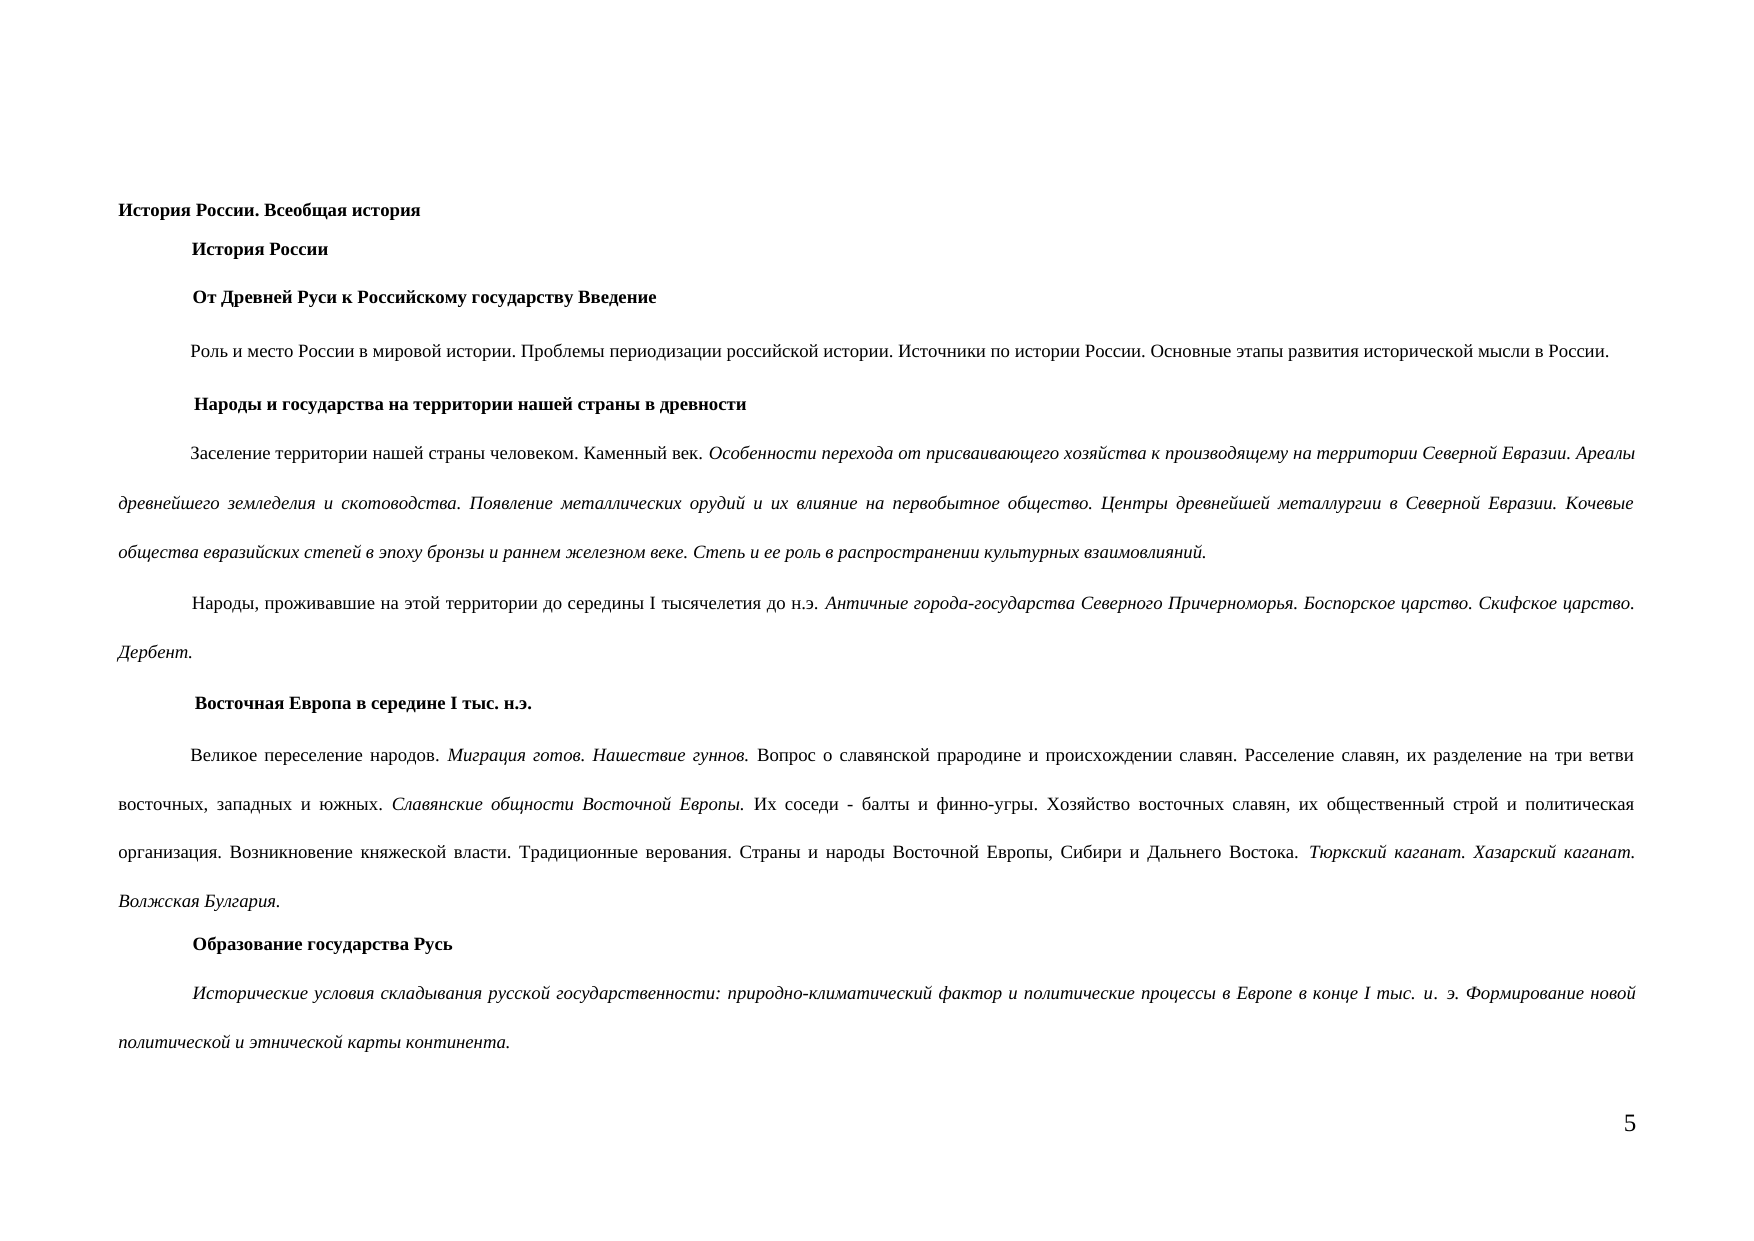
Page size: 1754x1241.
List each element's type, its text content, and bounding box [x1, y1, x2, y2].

text Народы, проживавшие на этой территории до середины I тысячелетия до н.э. Античные города-государства Северного Причерноморья. Боспорское царство. Скифское царство. Дербент. [118, 571, 1636, 668]
text Восточная Европа в середине I тыс. н.э. [194, 671, 1636, 719]
text Роль и место России в мировой истории. Проблемы периодизации российской истории. Источники по истории России. Основные этапы развития исторической мысли в России. [118, 319, 1636, 367]
text История России [192, 238, 1636, 259]
text Образование государства Русь [192, 933, 1636, 954]
text Народы и государства на территории нашей страны в древности [194, 371, 1636, 420]
text Великое переселение народов. Миграция готов. Нашествие гуннов. Вопрос о славянской прародине и происхождении славян. Расселение славян, их разделение на три ветви восточных, западных и южных. Славянские общности Восточной Европы. Их соседи - балты и финно-угры. Хозяйство восточных славян, их общественный строй и политическая организация. Возникновение княжеской власти. Традиционные верования. Страны и народы Восточной Европы, Сибири и Дальнего Востока. Тюркский каганат. Хазарский каганат. Волжская Булгария. [118, 722, 1636, 917]
text История России. Всеобщая история [118, 177, 1636, 227]
text От Древней Руси к Российскому государству Введение [192, 266, 1312, 313]
text Исторические условия складывания русской государственности: природно-климатический фактор и политические процессы в Европе в конце I тыс. и. э. Формирование новой политической и этнической карты континента. [118, 961, 1636, 1058]
text Заселение территории нашей страны человеком. Каменный век. Особенности перехода от присваивающего хозяйства к производящему на территории Северной Евразии. Ареалы древнейшего земледелия и скотоводства. Появление металлических орудий и их влияние на первобытное общество. Центры древнейшей металлургии в Северной Евразии. Кочевые общества евразийских степей в эпоху бронзы и раннем железном веке. Степь и ее роль в распространении культурных взаимовлияний. [118, 420, 1636, 568]
